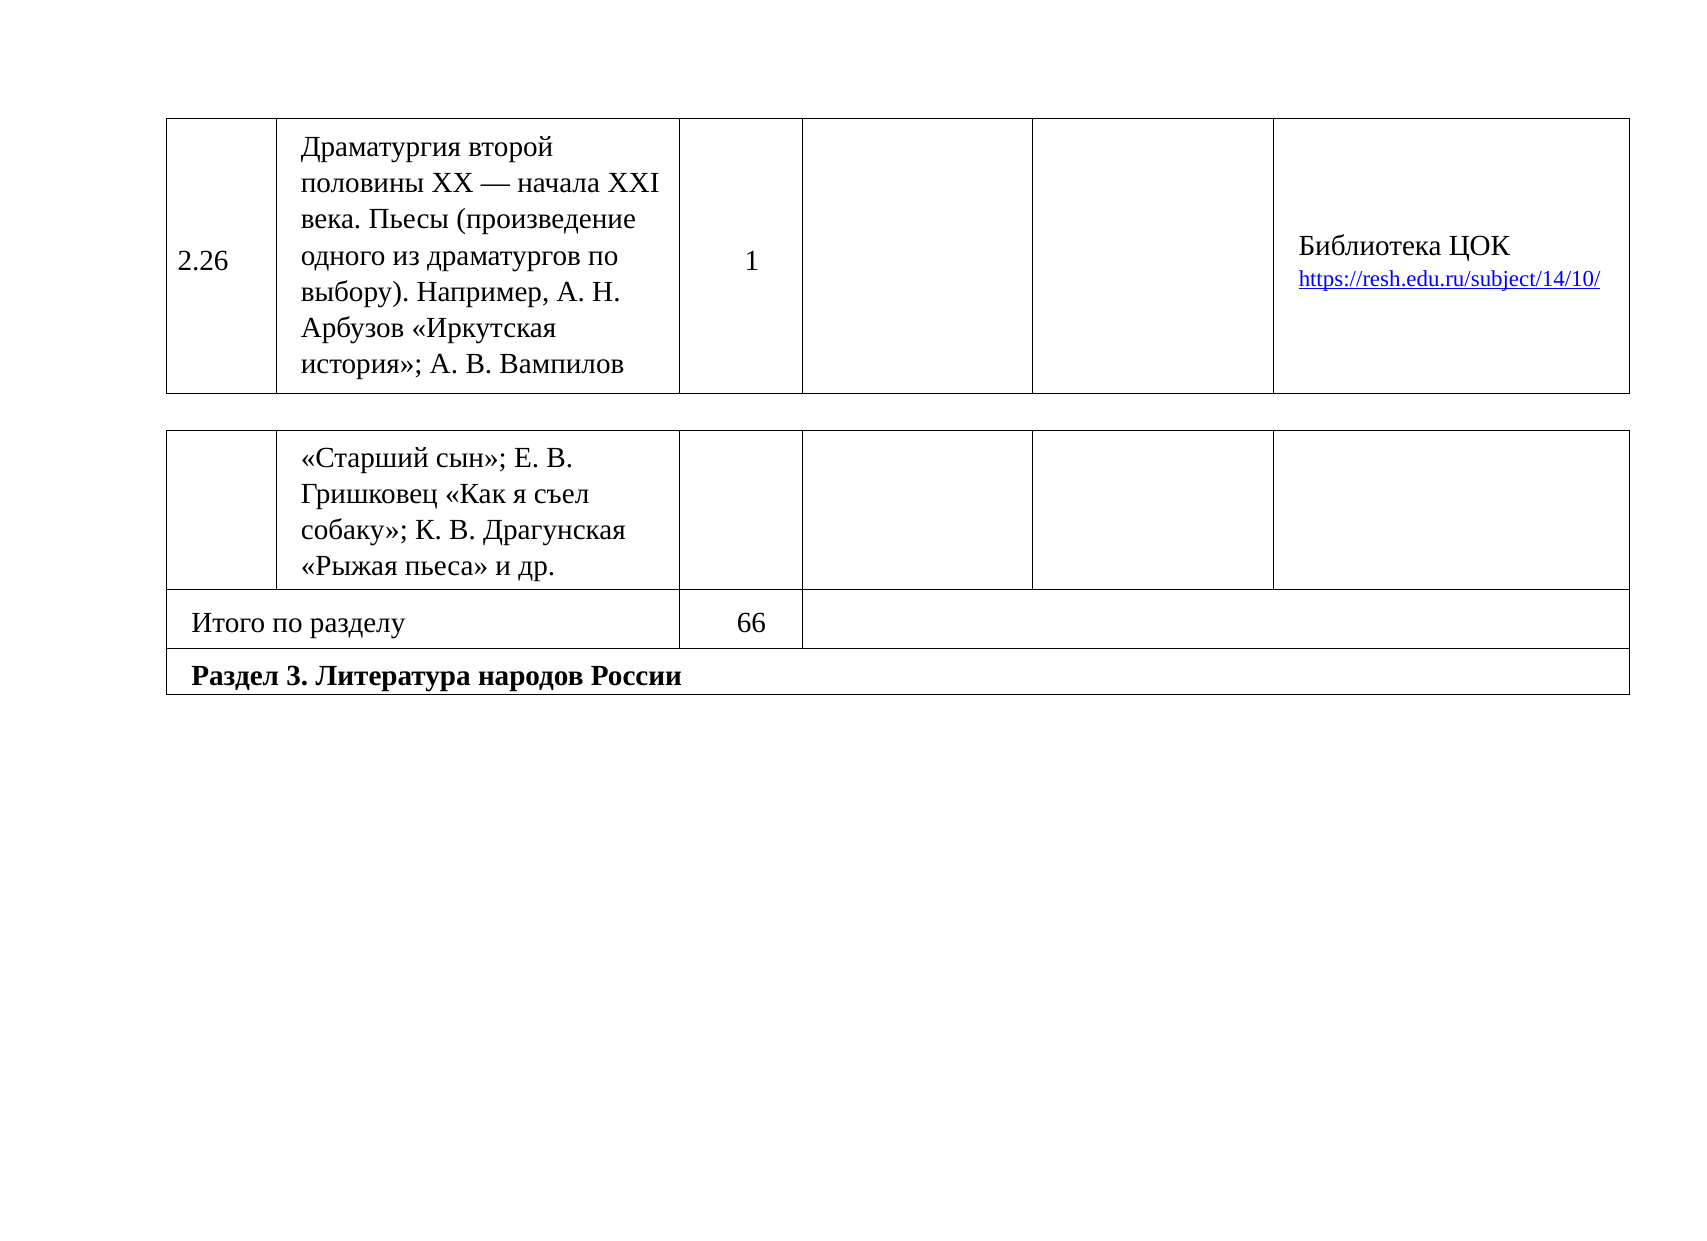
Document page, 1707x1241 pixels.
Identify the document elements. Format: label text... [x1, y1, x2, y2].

table_cell 2.26 [167, 119, 276, 393]
table_header [1033, 431, 1273, 589]
table_header [167, 431, 276, 589]
table_header [1274, 431, 1629, 589]
table_cell 1 [680, 119, 802, 393]
table_cell [803, 590, 1629, 648]
table_cell Драматургия второй половины ХХ — начала XXI века. Пьесы (произведение одного из драматургов по выбору). Например, А. Н. Арбузов «Иркутская история»; А. В. Вампилов [277, 119, 679, 393]
table_header «Старший сын»; Е. В. Гришковец «Как я съел собаку»; К. В. Драгунская «Рыжая пьеса» и др. [277, 431, 679, 589]
table_cell [1033, 119, 1273, 393]
table_cell 66 [680, 590, 802, 648]
table_cell Итого по разделу [167, 590, 679, 648]
table_cell [803, 119, 1032, 393]
table_header [803, 431, 1032, 589]
table_header [680, 431, 802, 589]
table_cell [1274, 119, 1629, 393]
table_cell Раздел 3. Литература народов России [167, 649, 1629, 694]
